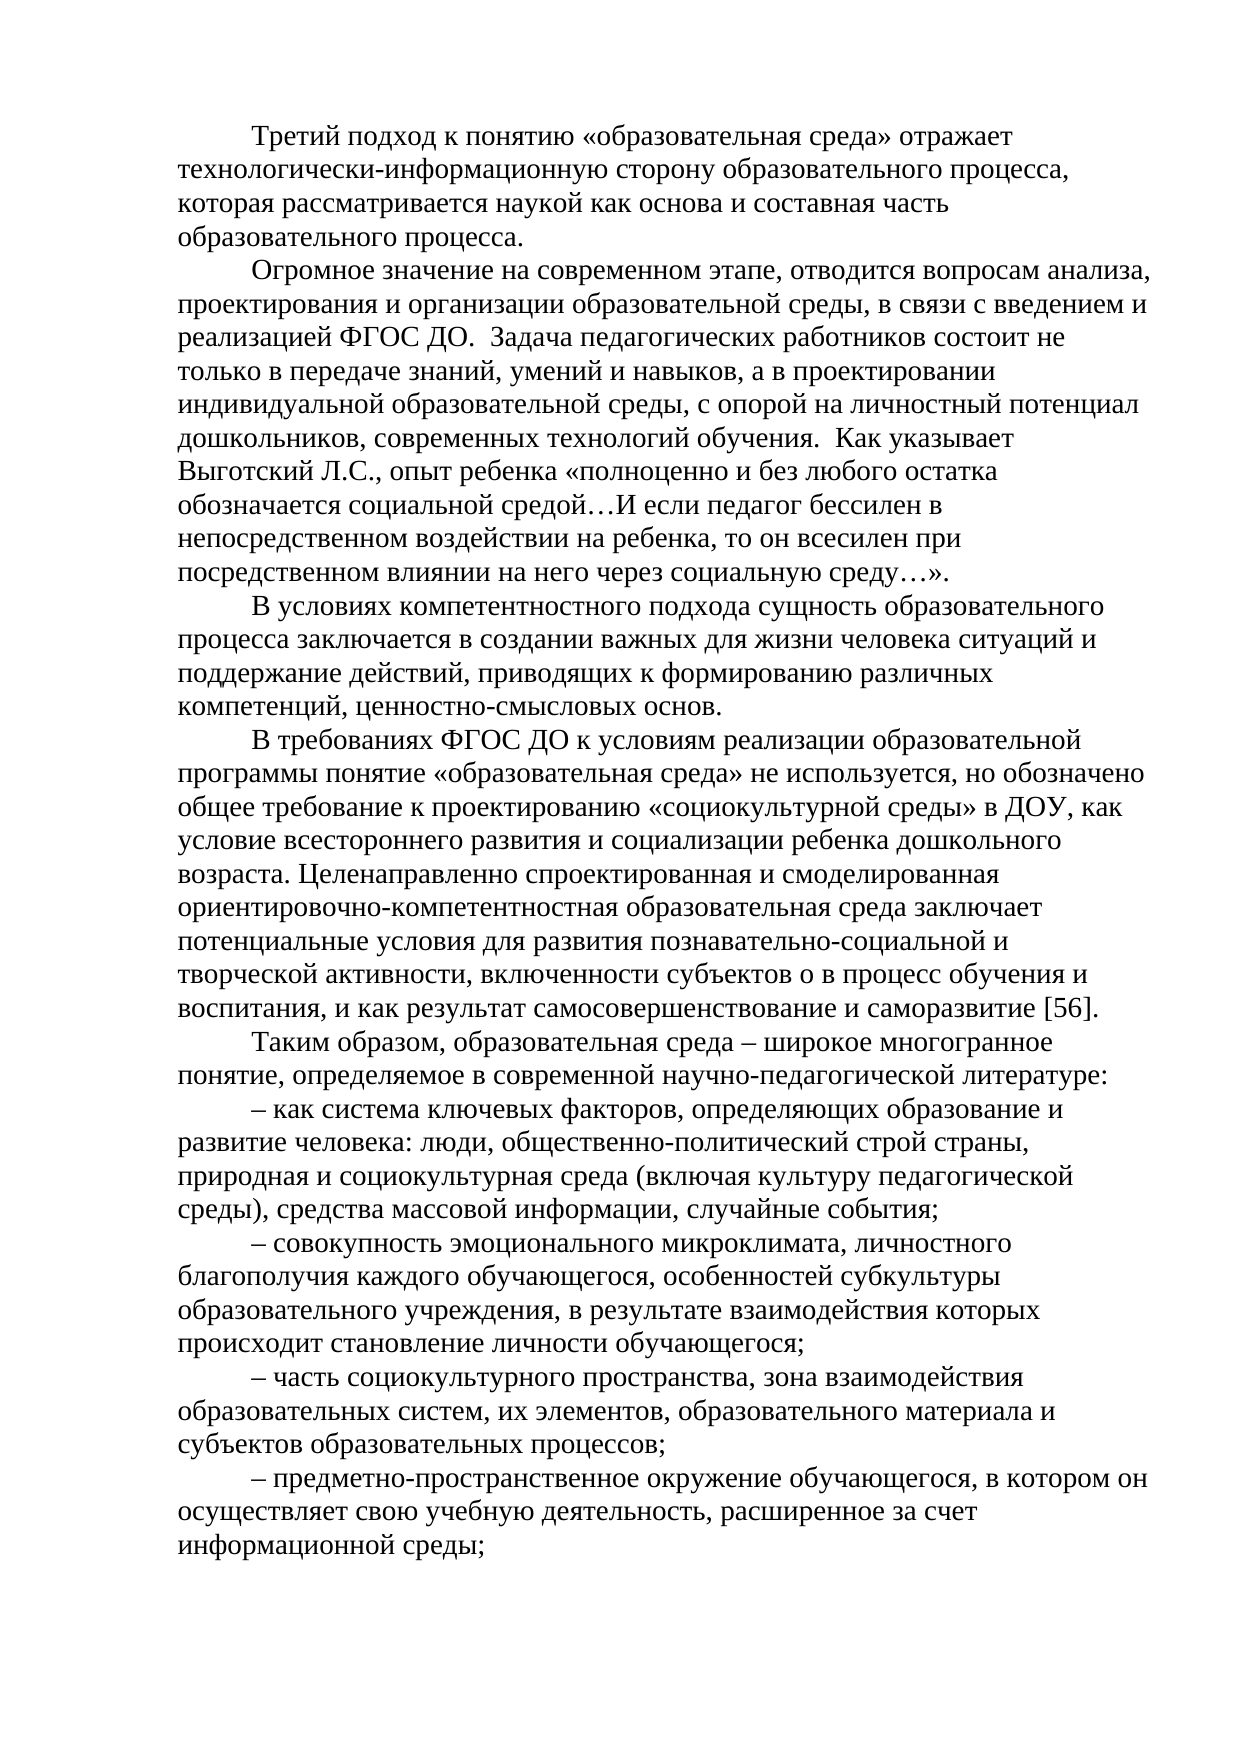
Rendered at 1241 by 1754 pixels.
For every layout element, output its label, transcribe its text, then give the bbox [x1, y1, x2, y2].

text – предметно-пространственное окружение обучающегося, в котором он осуществляет свою учебную деятельность, расширенное за счет информационной среды; [177, 1460, 1152, 1560]
text Третий подход к понятию «образовательная среда» отражает технологически-информационную сторону образовательного процесса, которая рассматривается наукой как основа и составная часть образовательного процесса. [177, 118, 1152, 252]
text В условиях компетентностного подхода сущность образовательного процесса заключается в создании важных для жизни человека ситуаций и поддержание действий, приводящих к формированию различных компетенций, ценностно-смысловых основ. [177, 588, 1152, 722]
text Таким образом, образовательная среда – широкое многогранное понятие, определяемое в современной научно-педагогической литературе: [177, 1024, 1152, 1091]
text – как система ключевых факторов, определяющих образование и развитие человека: люди, общественно-политический строй страны, природная и социокультурная среда (включая культуру педагогической среды), средства массовой информации, случайные события; [177, 1091, 1152, 1225]
text – совокупность эмоционального микроклимата, личностного благополучия каждого обучающегося, особенностей субкультуры образовательного учреждения, в результате взаимодействия которых происходит становление личности обучающегося; [177, 1225, 1152, 1359]
text В требованиях ФГОС ДО к условиям реализации образовательной программы понятие «образовательная среда» не используется, но обозначено общее требование к проектированию «социокультурной среды» в ДОУ, как условие всестороннего развития и социализации ребенка дошкольного возраста. Целенаправленно спроектированная и смоделированная ориентировочно-компетентностная образовательная среда заключает потенциальные условия для развития познавательно-социальной и творческой активности, включенности субъектов о в процесс обучения и воспитания, и как результат самосовершенствование и саморазвитие [56]. [177, 722, 1152, 1024]
text Огромное значение на современном этапе, отводится вопросам анализа, проектирования и организации образовательной среды, в связи с введением и реализацией ФГОС ДО. Задача педагогических работников состоит не только в передаче знаний, умений и навыков, а в проектировании индивидуальной образовательной среды, с опорой на личностный потенциал дошкольников, современных технологий обучения. Как указывает Выготский Л.С., опыт ребенка «полноценно и без любого остатка обозначается социальной средой…И если педагог бессилен в непосредственном воздействии на ребенка, то он всесилен при посредственном влиянии на него через социальную среду…». [177, 252, 1152, 588]
text – часть социокультурного пространства, зона взаимодействия образовательных систем, их элементов, образовательного материала и субъектов образовательных процессов; [177, 1359, 1152, 1460]
